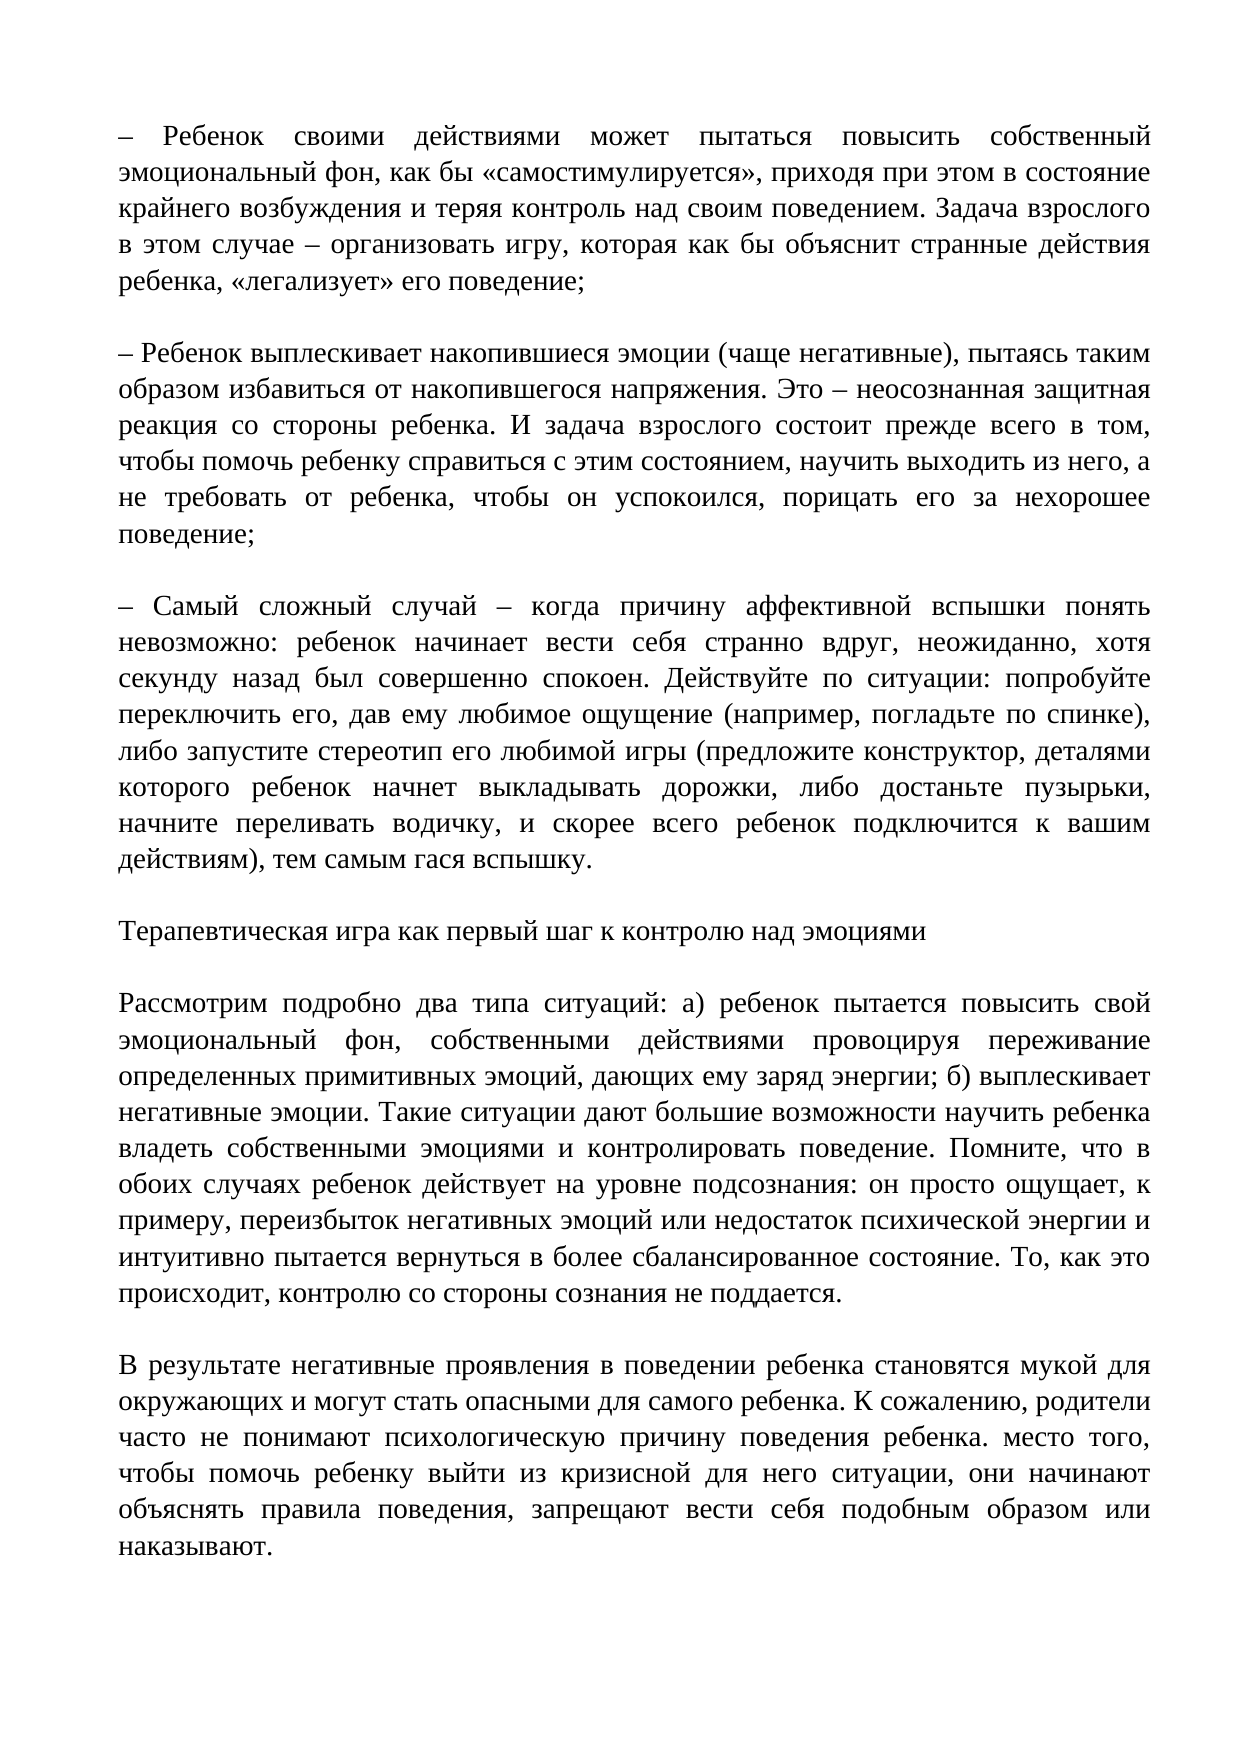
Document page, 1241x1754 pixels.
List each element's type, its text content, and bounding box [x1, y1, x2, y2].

list В результате негативные проявления в поведении ребенка становятся мукой для окружающих и могут стать опасными для самого ребенка. К сожалению, родители часто не понимают психологическую причину поведения ребенка. место того, чтобы помочь ребенку выйти из кризисной для него ситуации, они начинают объяснять правила поведения, запрещают вести себя подобным образом или наказывают. [118, 1347, 1152, 1561]
list Рассмотрим подробно два типа ситуаций: а) ребенок пытается повысить свой эмоциональный фон, собственными действиями провоцируя переживание определенных примитивных эмоций, дающих ему заряд энергии; б) выплескивает негативные эмоции. Такие ситуации дают большие возможности научить ребенка владеть собственными эмоциями и контролировать поведение. Помните, что в обоих случаях ребенок действует на уровне подсознания: он просто ощущает, к примеру, переизбыток негативных эмоций или недостаток психической энергии и интуитивно пытается вернуться в более сбалансированное состояние. То, как это происходит, контролю со стороны сознания не поддается. [118, 986, 1152, 1308]
list – Ребенок своими действиями может пытаться повысить собственный эмоциональный фон, как бы «самостимулируется», приходя при этом в состояние крайнего возбуждения и теряя контроль над своим поведением. Задача взрослого в этом случае – организовать игру, которая как бы объяснит странные действия ребенка, «легализует» его поведение; [118, 118, 1152, 296]
list – Самый сложный случай – когда причину аффективной вспышки понять невозможно: ребенок начинает вести себя странно вдруг, неожиданно, хотя секунду назад был совершенно спокоен. Действуйте по ситуации: попробуйте переключить его, дав ему любимое ощущение (например, погладьте по спинке), либо запустите стереотип его любимой игры (предложите конструктор, деталями которого ребенок начнет выкладывать дорожки, либо достаньте пузырьки, начните переливать водичку, и скорее всего ребенок подключится к вашим действиям), тем самым гася вспышку. [118, 588, 1152, 874]
list Терапевтическая игра как первый шаг к контролю над эмоциями [118, 913, 1152, 947]
list – Ребенок выплескивает накопившиеся эмоции (чаще негативные), пытаясь таким образом избавиться от накопившегося напряжения. Это – неосознанная защитная реакция со стороны ребенка. И задача взрослого состоит прежде всего в том, чтобы помочь ребенку справиться с этим состоянием, научить выходить из него, а не требовать от ребенка, чтобы он успокоился, порицать его за нехорошее поведение; [118, 335, 1152, 549]
